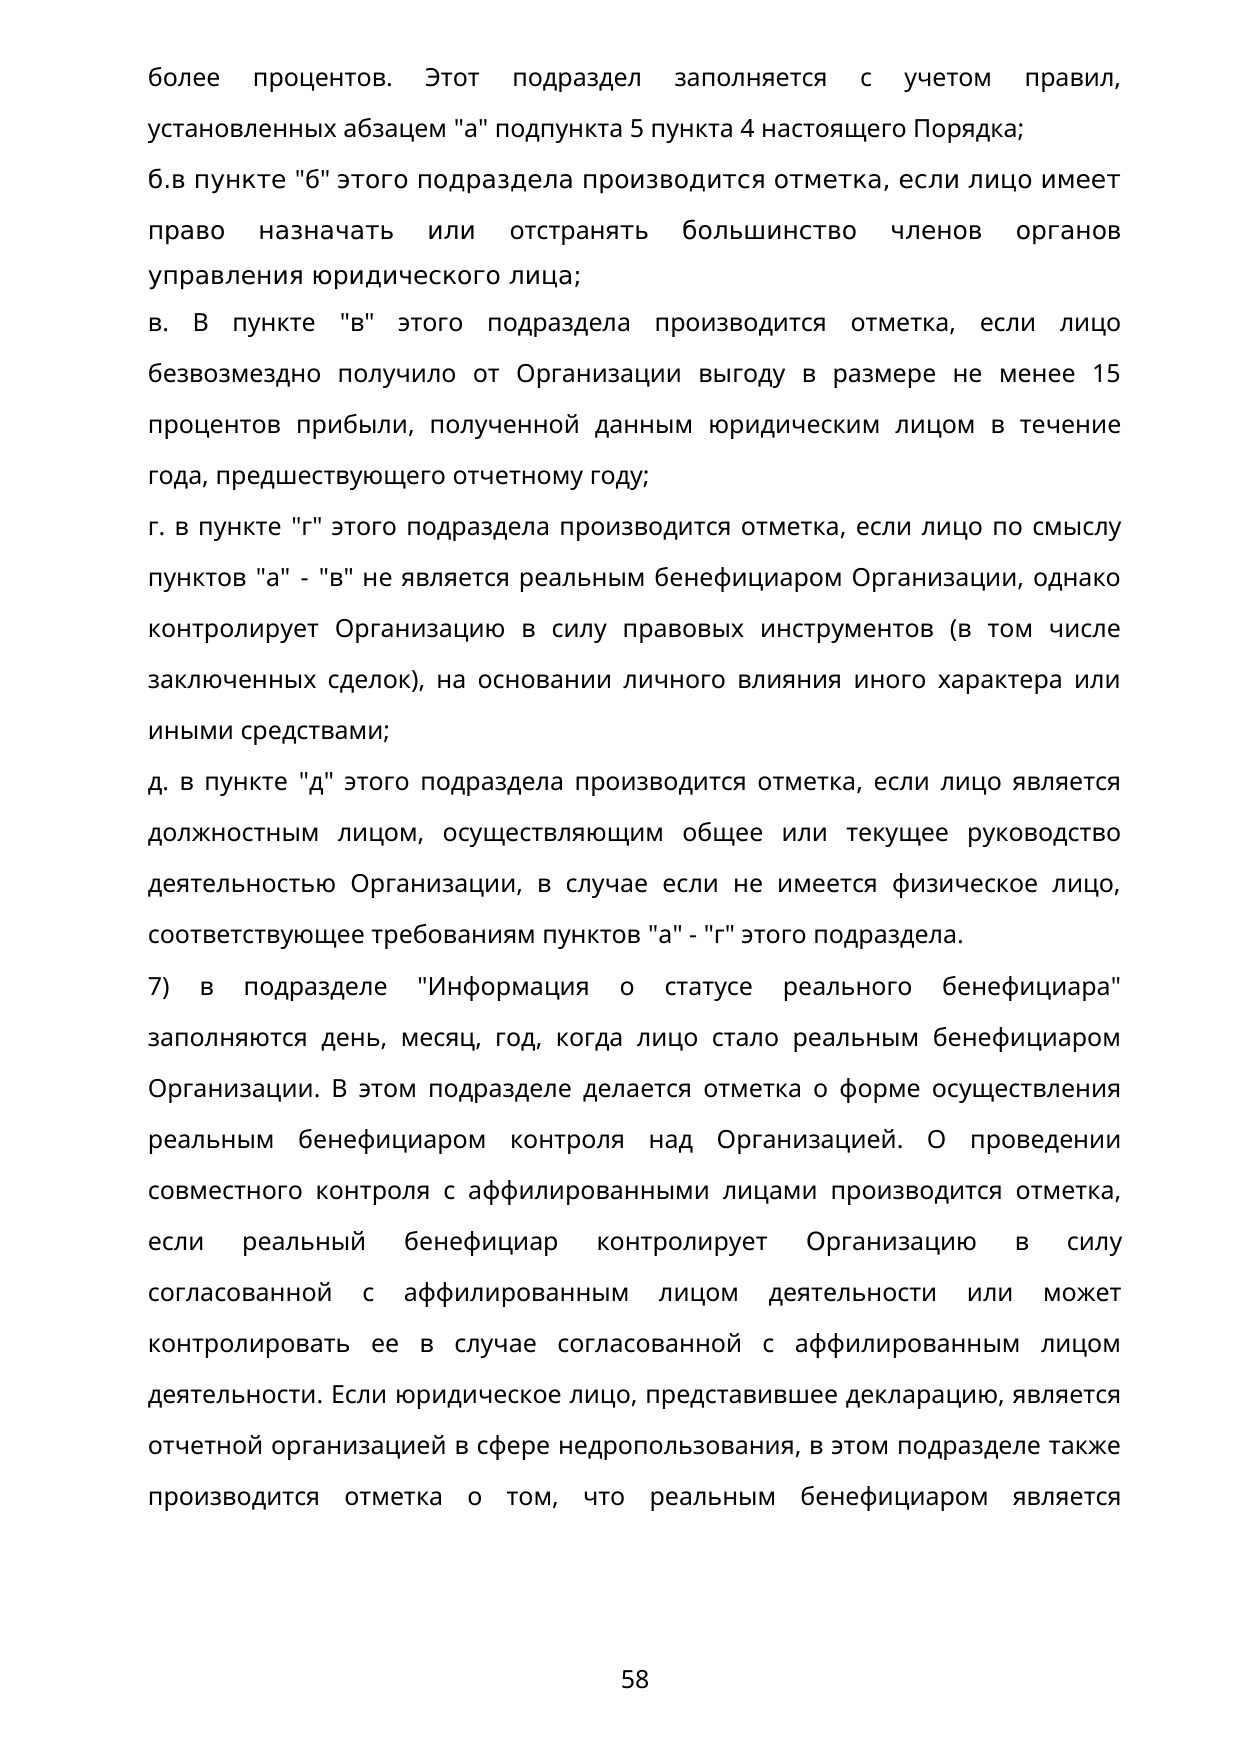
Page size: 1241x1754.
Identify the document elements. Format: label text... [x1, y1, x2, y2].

text г. в пункте "г" этого подраздела производится отметка, если лицо по смыслу пунктов "а" - "в" не является реальным бенефициаром Организации, однако контролирует Организацию в силу правовых инструментов (в том числе заключенных сделок), на основании личного влияния иного характера или иными средствами; [148, 509, 1122, 747]
text д. в пункте "д" этого подраздела производится отметка, если лицо является должностным лицом, осуществляющим общее или текущее руководство деятельностью Организации, в случае если не имеется физическое лицо, соответствующее требованиям пунктов "а" - "г" этого подраздела. [148, 764, 1122, 951]
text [148, 968, 1122, 1513]
text б.в пункте "б" этого подраздела производится отметка, если лицо имеет право назначать или отстранять большинство членов органов управления юридического лица; [148, 161, 1122, 290]
text в. В пункте "в" этого подраздела производится отметка, если лицо безвозмездно получило от Организации выгоду в размере не менее 15 процентов прибыли, полученной данным юридическим лицом в течение года, предшествующего отчетному году; [148, 305, 1122, 492]
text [148, 59, 1122, 144]
